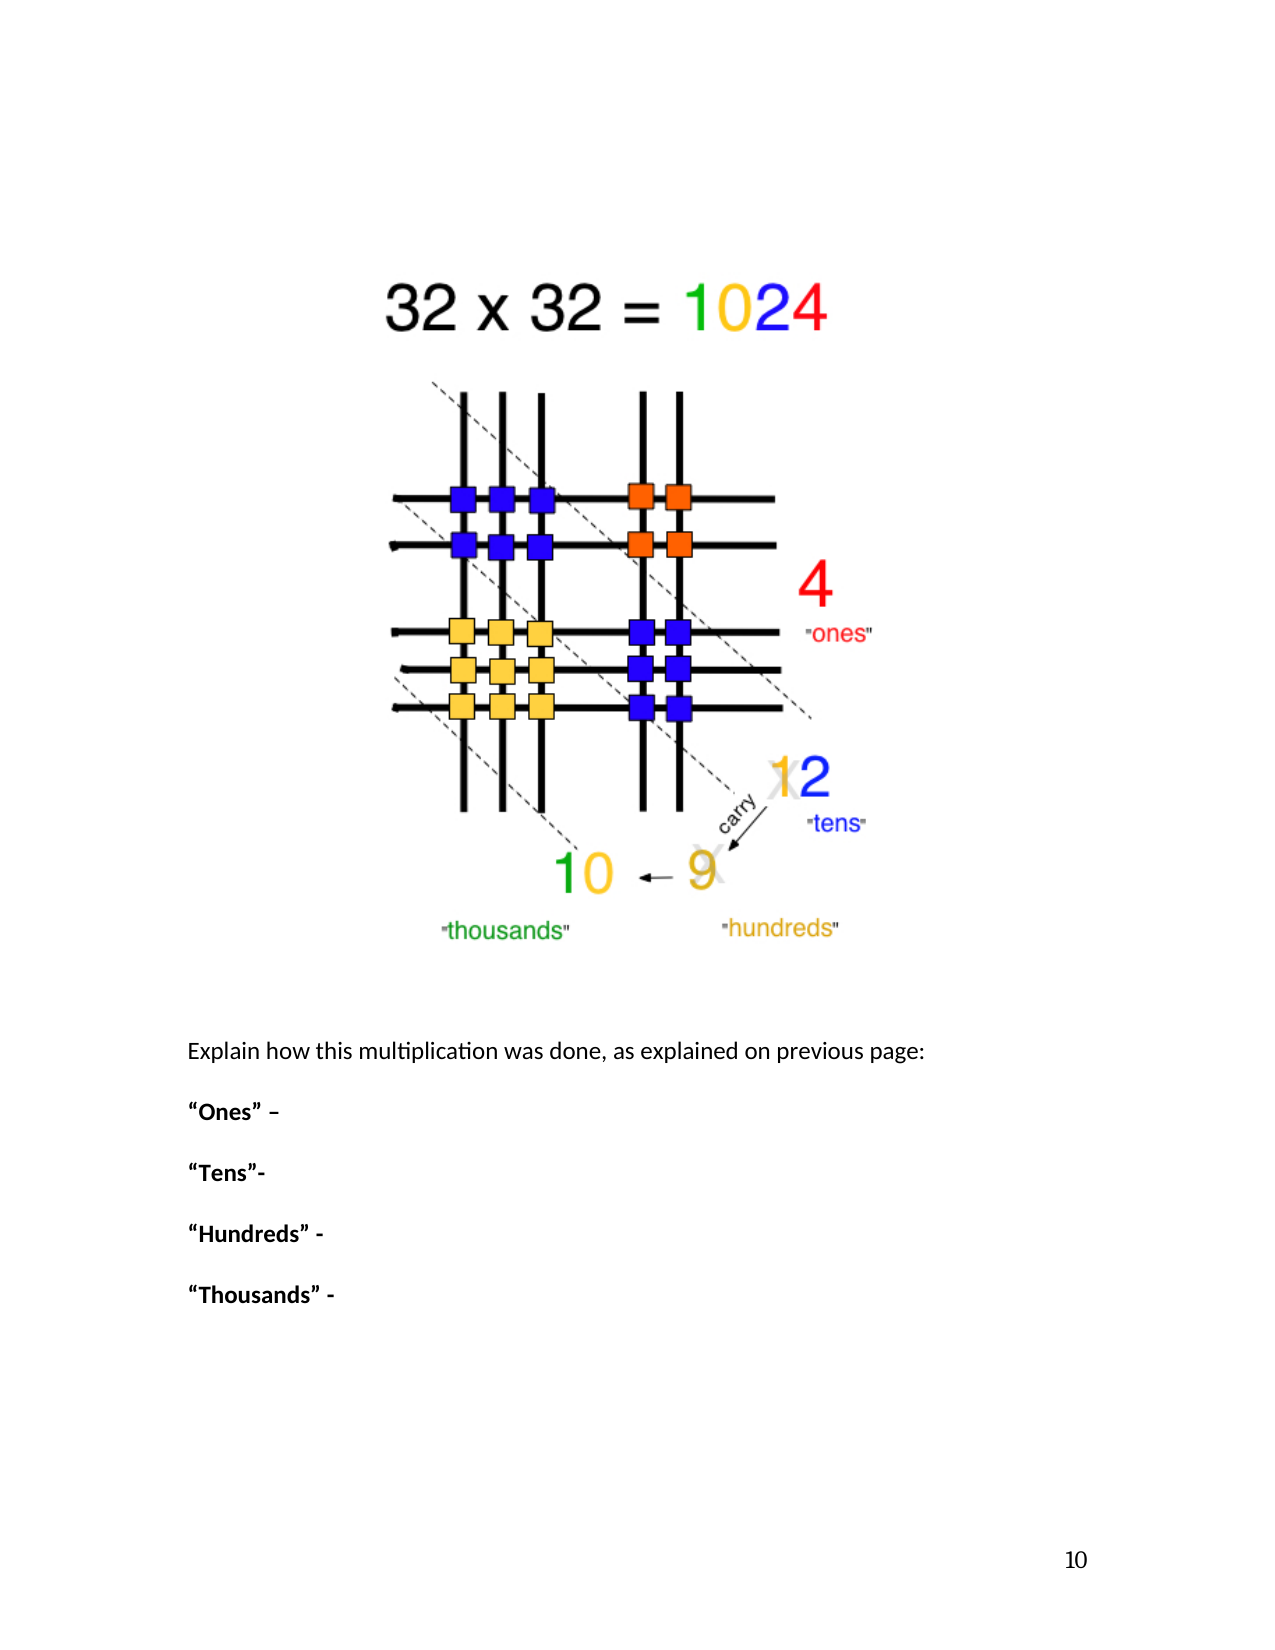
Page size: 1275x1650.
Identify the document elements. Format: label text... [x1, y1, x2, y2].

text “Thousands” - [187, 1279, 1087, 1310]
picture [375, 262, 919, 1016]
text “Hundreds” - [187, 1218, 1087, 1249]
text “Tens”- [187, 1157, 1087, 1188]
text “Ones” – [187, 1096, 1087, 1127]
text Explain how this multiplication was done, as explained on previous page: [187, 1035, 1087, 1066]
